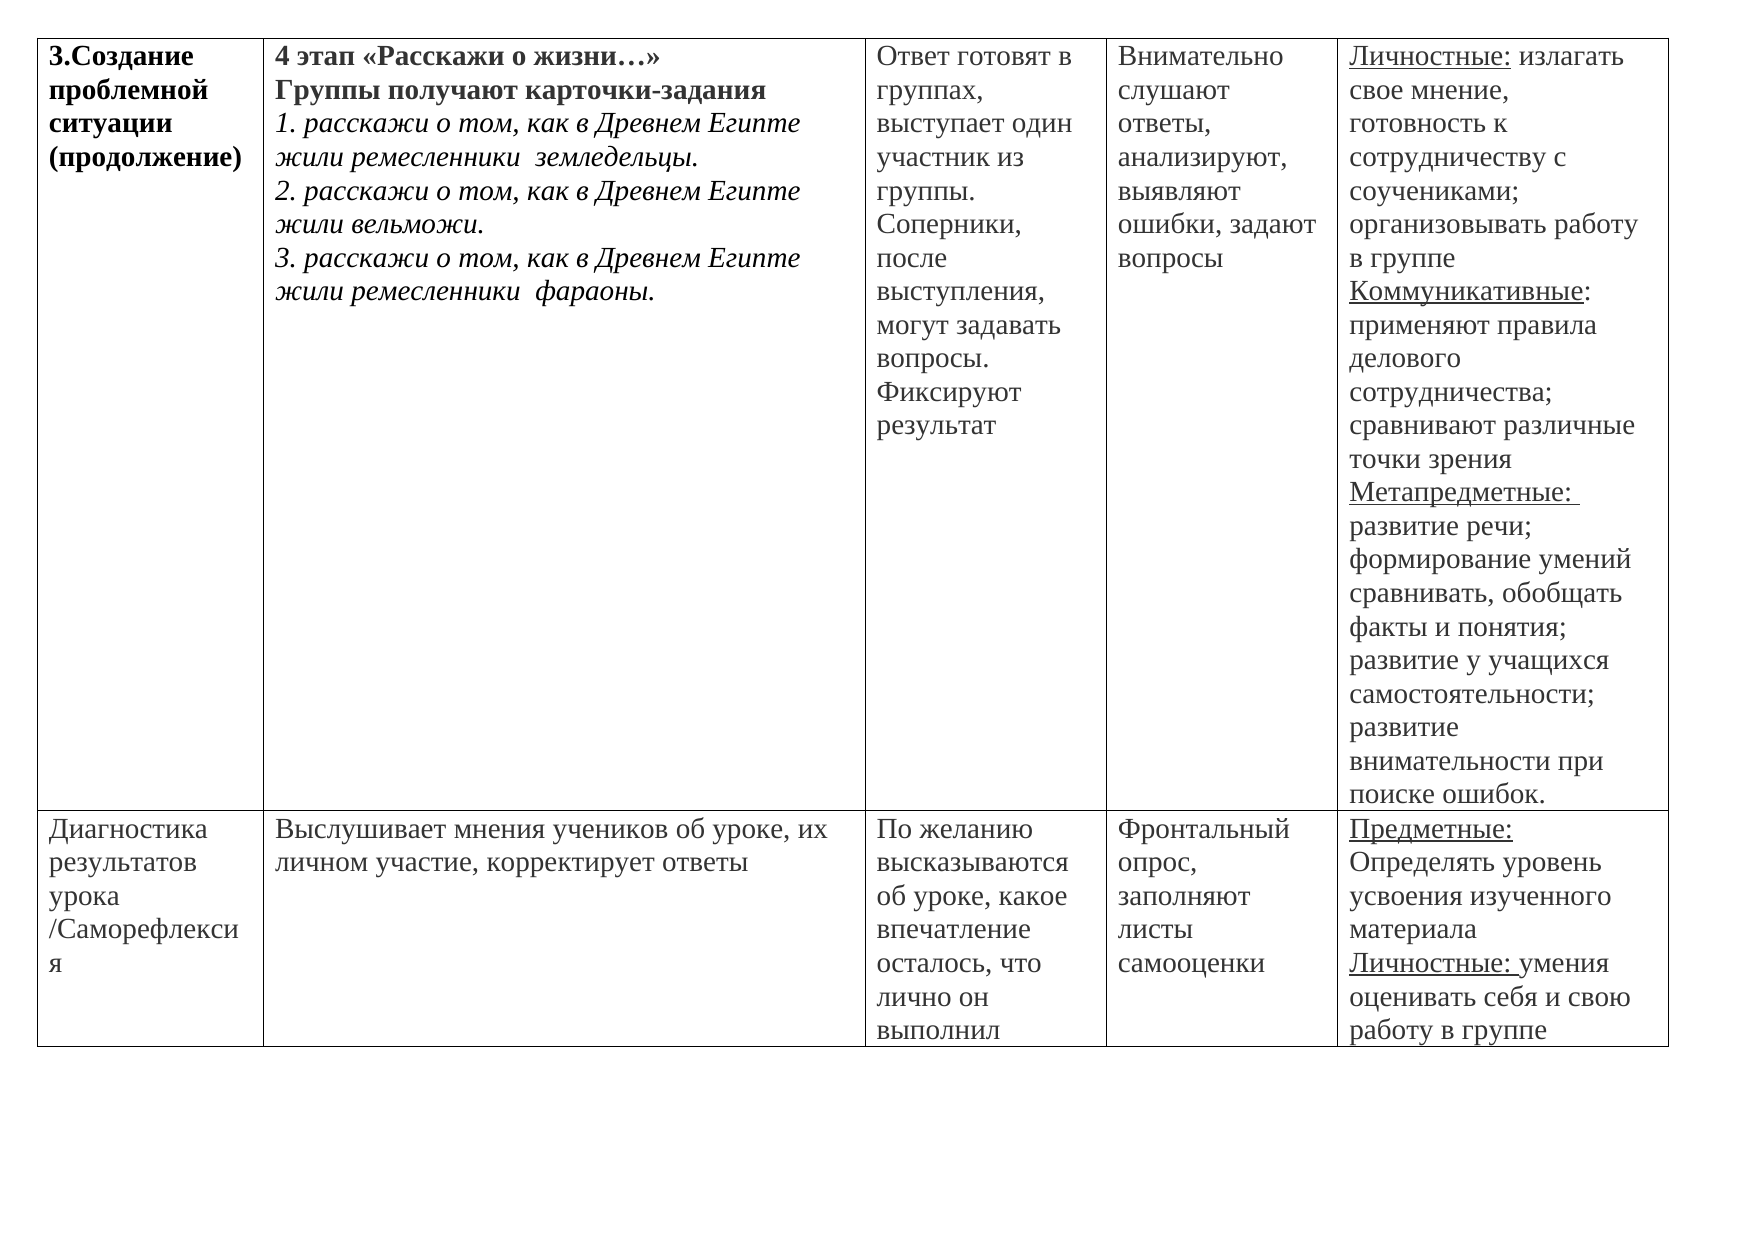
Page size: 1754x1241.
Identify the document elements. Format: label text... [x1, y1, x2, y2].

table_cell 4 этап «Расскажи о жизни…» Группы получают карточки-задания 1. расскажи о том, как в Древнем Египте жили ремесленники земледельцы. 2. расскажи о том, как в Древнем Египте жили вельможи. 3. расскажи о том, как в Древнем Египте жили ремесленники фараоны. [264, 39, 865, 810]
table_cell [1338, 811, 1668, 1046]
table_cell Личностные: излагать свое мнение, готовность к сотрудничеству с соучениками; организовывать работу в группе Коммуникативные: применяют правила делового сотрудничества; сравнивают различные точки зрения Метапредметные: развитие речи; формирование умений сравнивать, обобщать факты и понятия; развитие у учащихся самостоятельности; развитие внимательности при поиске ошибок. [1338, 39, 1668, 810]
table_cell 3.Создание проблемной ситуации (продолжение) [38, 39, 263, 810]
table_cell Ответ готовят в группах, выступает один участник из группы. Соперники, после выступления, могут задавать вопросы. Фиксируют результат [866, 39, 1106, 810]
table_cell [38, 811, 263, 1046]
table_cell Внимательно слушают ответы, анализируют, выявляют ошибки, задают вопросы [1107, 39, 1337, 810]
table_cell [1107, 811, 1337, 1046]
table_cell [866, 811, 1106, 1046]
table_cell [264, 811, 865, 1046]
